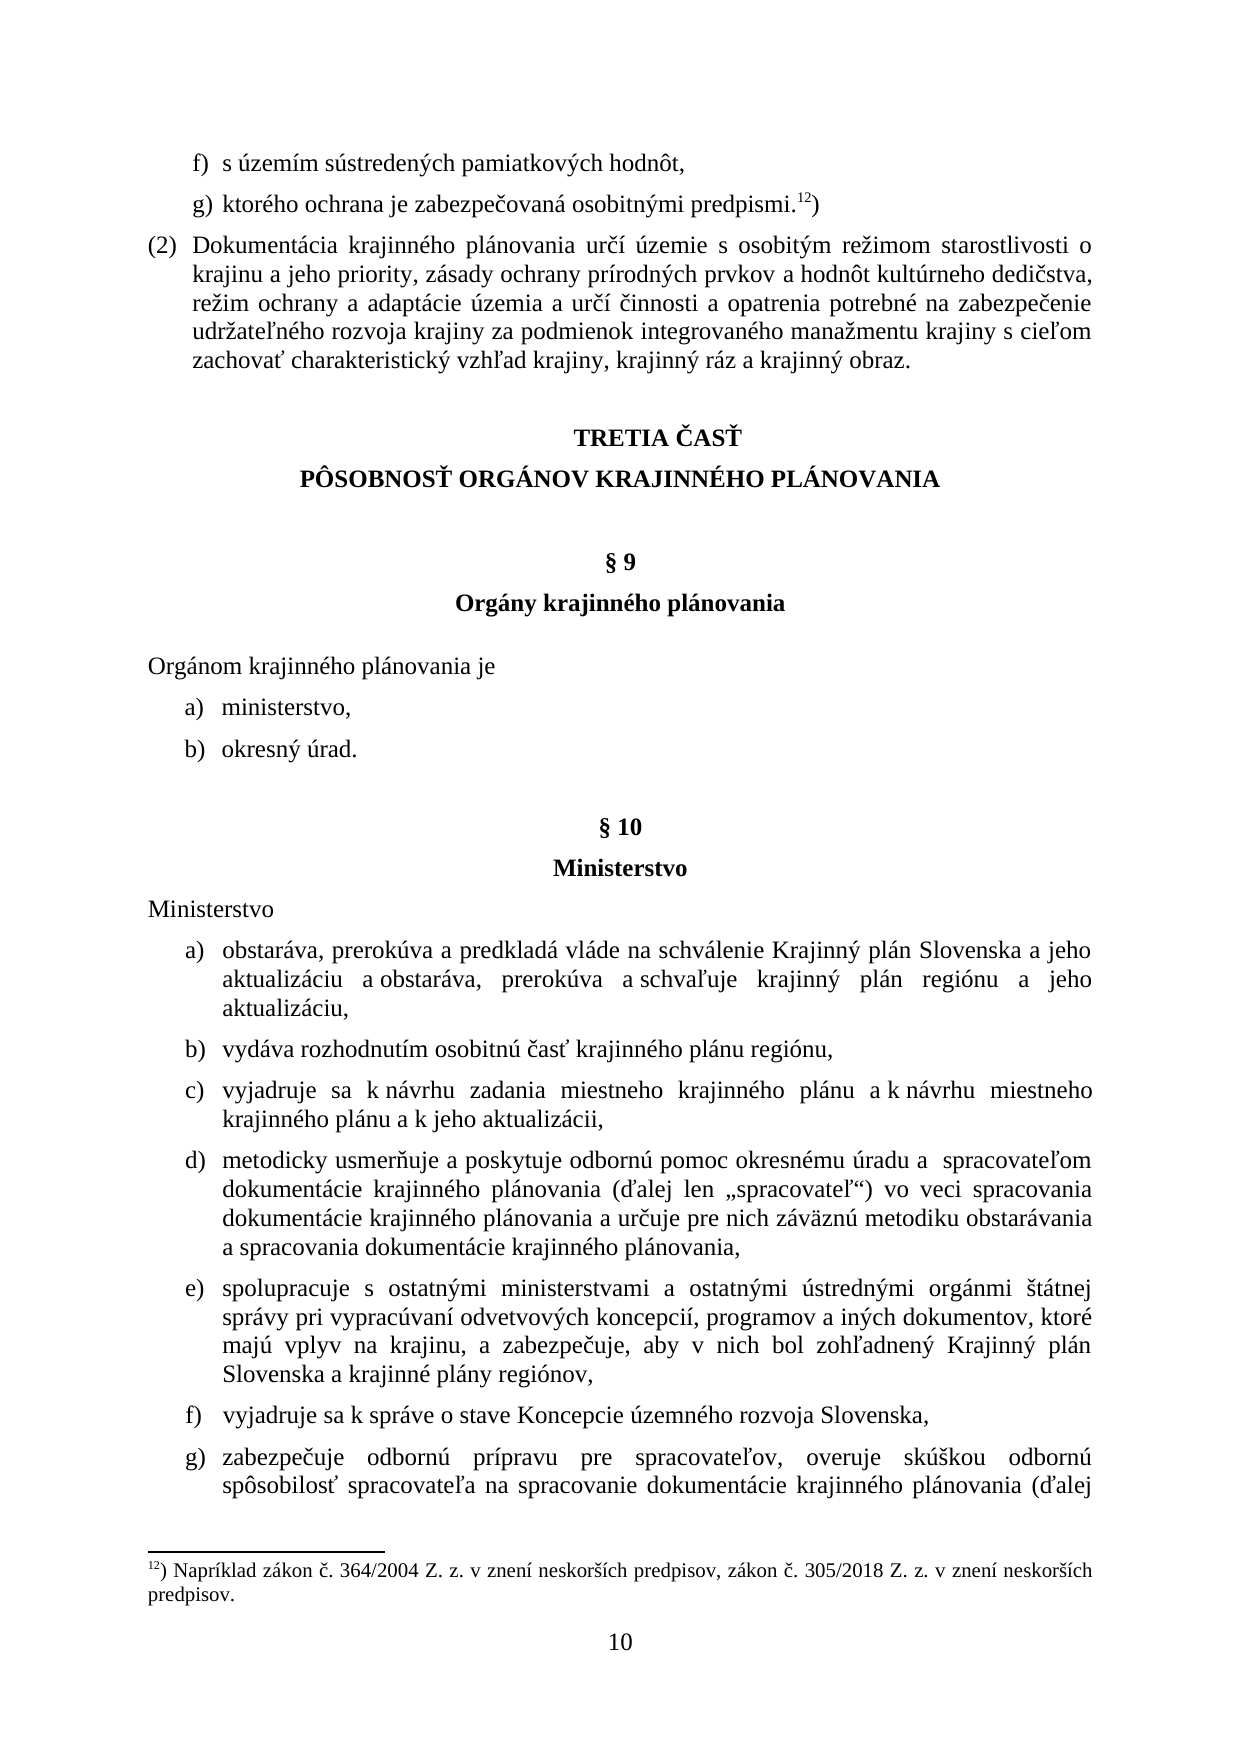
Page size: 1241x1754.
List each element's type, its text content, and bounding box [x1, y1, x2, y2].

list spolupracuje s ostatnými ministerstvami a ostatnými ústrednými orgánmi štátnej správy pri vypracúvaní odvetvových koncepcií, programov a iných dokumentov, ktoré majú vplyv na krajinu, a zabezpečuje, aby v nich bol zohľadnený Krajinný plán Slovenska a krajinné plány regiónov, [185, 1273, 1093, 1388]
list vyjadruje sa k návrhu zadania miestneho krajinného plánu a k návrhu miestneho krajinného plánu a k jeho aktualizácii, [185, 1075, 1093, 1133]
list s územím sústredených pamiatkových hodnôt, [192, 148, 1093, 176]
text Orgánom krajinného plánovania je [148, 651, 1093, 680]
list okresný úrad. [184, 734, 1093, 762]
list ktorého ochrana je zabezpečovaná osobitnými predpismi.) [192, 189, 1093, 218]
text § 10 [148, 812, 1093, 840]
text Ministerstvo [148, 894, 1093, 923]
list ministerstvo, [184, 692, 1093, 721]
list vyjadruje sa k správe o stave Koncepcie územného rozvoja Slovenska, [185, 1400, 1093, 1429]
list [185, 1442, 1093, 1499]
text § 9 [148, 547, 1093, 575]
list vydáva rozhodnutím osobitnú časť krajinného plánu regiónu, [185, 1034, 1093, 1063]
list TRETIA ČASŤ [223, 423, 1093, 452]
list Dokumentácia krajinného plánovania určí územie s osobitým režimom starostlivosti o krajinu a jeho priority, zásady ochrany prírodných prvkov a hodnôt kultúrneho dedičstva, režim ochrany a adaptácie územia a určí činnosti a opatrenia potrebné na zabezpečenie udržateľného rozvoja krajiny za podmienok integrovaného manažmentu krajiny s cieľom zachovať charakteristický vzhľad krajiny, krajinný ráz a krajinný obraz. [148, 230, 1093, 374]
text PÔSOBNOSŤ ORGÁNOV KRAJINNÉHO PLÁNOVANIA [148, 464, 1093, 493]
list obstaráva, prerokúva a predkladá vláde na schválenie Krajinný plán Slovenska a jeho aktualizáciu a obstaráva, prerokúva a schvaľuje krajinný plán regiónu a jeho aktualizáciu, [185, 935, 1093, 1022]
list metodicky usmerňuje a poskytuje odbornú pomoc okresnému úradu a spracovateľom dokumentácie krajinného plánovania (ďalej len „spracovateľ“) vo veci spracovania dokumentácie krajinného plánovania a určuje pre nich záväznú metodiku obstarávania a spracovania dokumentácie krajinného plánovania, [185, 1145, 1093, 1260]
text Ministerstvo [148, 853, 1093, 882]
text Orgány krajinného plánovania [148, 588, 1093, 617]
